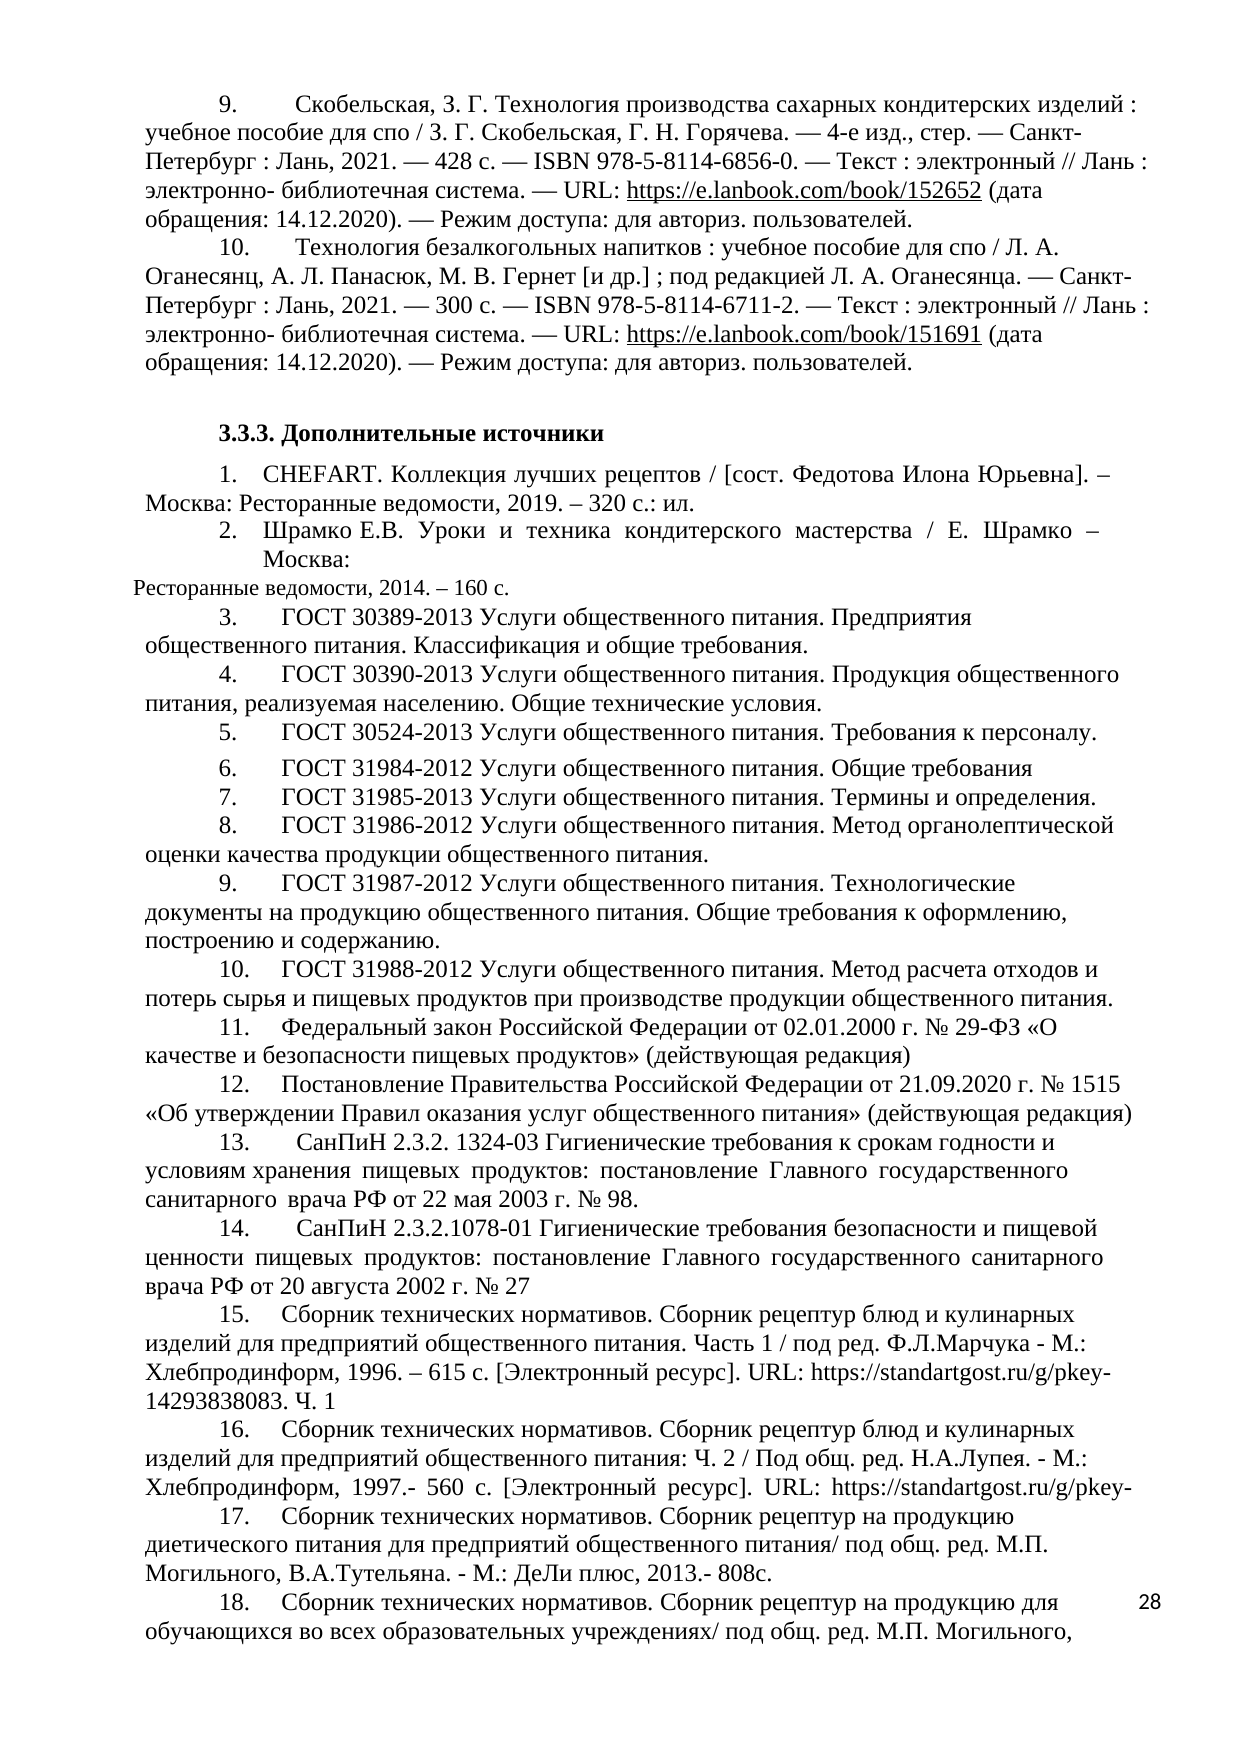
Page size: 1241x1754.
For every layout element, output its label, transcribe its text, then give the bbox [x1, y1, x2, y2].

list Сборник технических нормативов. Сборник рецептур блюд и кулинарных изделий для предприятий общественного питания. Часть 1 / под ред. Ф.Л.Марчука - М.: Хлебпродинформ, 1996. – 615 с. [Электронный ресурс]. URL: https://standartgost.ru/g/pkey- 14293838083. Ч. 1 [145, 1299, 1139, 1414]
text Ресторанные ведомости, 2014. – 160 с. [133, 574, 1181, 601]
list СанПиН 2.3.2.1078-01 Гигиенические требования безопасности и пищевой ценности пищевых продуктов: постановление Главного государственного санитарного врача РФ от 20 августа 2002 г. № 27 [145, 1213, 1138, 1299]
list ГОСТ 31984-2012 Услуги общественного питания. Общие требования [218, 753, 1181, 782]
list Федеральный закон Российской Федерации от 02.01.2000 г. № 29-ФЗ «О качестве и безопасности пищевых продуктов» (действующая редакция) [145, 1012, 1139, 1069]
list Сборник технических нормативов. Сборник рецептур на продукцию диетического питания для предприятий общественного питания/ под общ. ред. М.П. Могильного, В.А.Тутельяна. - М.: ДеЛи плюс, 2013.- 808с. [145, 1501, 1139, 1587]
list Постановление Правительства Российской Федерации от 21.09.2020 г. № 1515 «Об утверждении Правил оказания услуг общественного питания» (действующая редакция) [145, 1069, 1138, 1127]
list ГОСТ 31986-2012 Услуги общественного питания. Метод органолептической оценки качества продукции общественного питания. [145, 811, 1139, 868]
list ГОСТ 31988-2012 Услуги общественного питания. Метод расчета отходов и потерь сырья и пищевых продуктов при производстве продукции общественного питания. [145, 954, 1139, 1012]
list ГОСТ 31987-2012 Услуги общественного питания. Технологические документы на продукцию общественного питания. Общие требования к оформлению, построению и содержанию. [145, 868, 1139, 954]
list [145, 1587, 1139, 1644]
list ГОСТ 30389-2013 Услуги общественного питания. Предприятия общественного питания. Классификация и общие требования. [145, 602, 1139, 659]
list ГОСТ 30524-2013 Услуги общественного питания. Требования к персоналу. [218, 717, 1181, 746]
list ГОСТ 30390-2013 Услуги общественного питания. Продукция общественного питания, реализуемая населению. Общие технические условия. [145, 659, 1138, 717]
list Шрамко Е.В. Уроки и техника кондитерского мастерства / Е. Шрамко – Москва: [218, 516, 1181, 573]
list СанПиН 2.3.2. 1324-03 Гигиенические требования к срокам годности и условиям хранения пищевых продуктов: постановление Главного государственного санитарного врача РФ от 22 мая 2003 г. № 98. [145, 1127, 1138, 1213]
list ГОСТ 31985-2013 Услуги общественного питания. Термины и определения. [218, 782, 1181, 811]
list Дополнительные источники [218, 418, 1181, 446]
list Скобельская, З. Г. Технология производства сахарных кондитерских изделий : учебное пособие для спо / З. Г. Скобельская, Г. Н. Горячева. — 4-е изд., стер. — Санкт-Петербург : Лань, 2021. — 428 с. — ISBN 978-5-8114-6856-0. — Текст : электронный // Лань : электронно- библиотечная система. — URL: https://e.lanbook.com/book/152652 (дата обращения: 14.12.2020). — Режим доступа: для авториз. пользователей. [145, 89, 1170, 232]
list CHEFART. Коллекция лучших рецептов / [сост. Федотова Илона Юрьевна]. – Москва: Ресторанные ведомости, 2019. – 320 с.: ил. [145, 459, 1170, 516]
list Технология безалкогольных напитков : учебное пособие для спо / Л. А. Оганесянц, А. Л. Панасюк, М. В. Гернет [и др.] ; под редакцией Л. А. Оганесянца. — Санкт-Петербург : Лань, 2021. — 300 с. — ISBN 978-5-8114-6711-2. — Текст : электронный // Лань : электронно- библиотечная система. — URL: https://e.lanbook.com/book/151691 (дата обращения: 14.12.2020). — Режим доступа: для авториз. пользователей. [145, 232, 1170, 376]
list Сборник технических нормативов. Сборник рецептур блюд и кулинарных изделий для предприятий общественного питания: Ч. 2 / Под общ. ред. Н.А.Лупея. - М.: Хлебпродинформ, 1997.- 560 с. [Электронный ресурс]. URL: https://standartgost.ru/g/pkey- [145, 1414, 1139, 1501]
